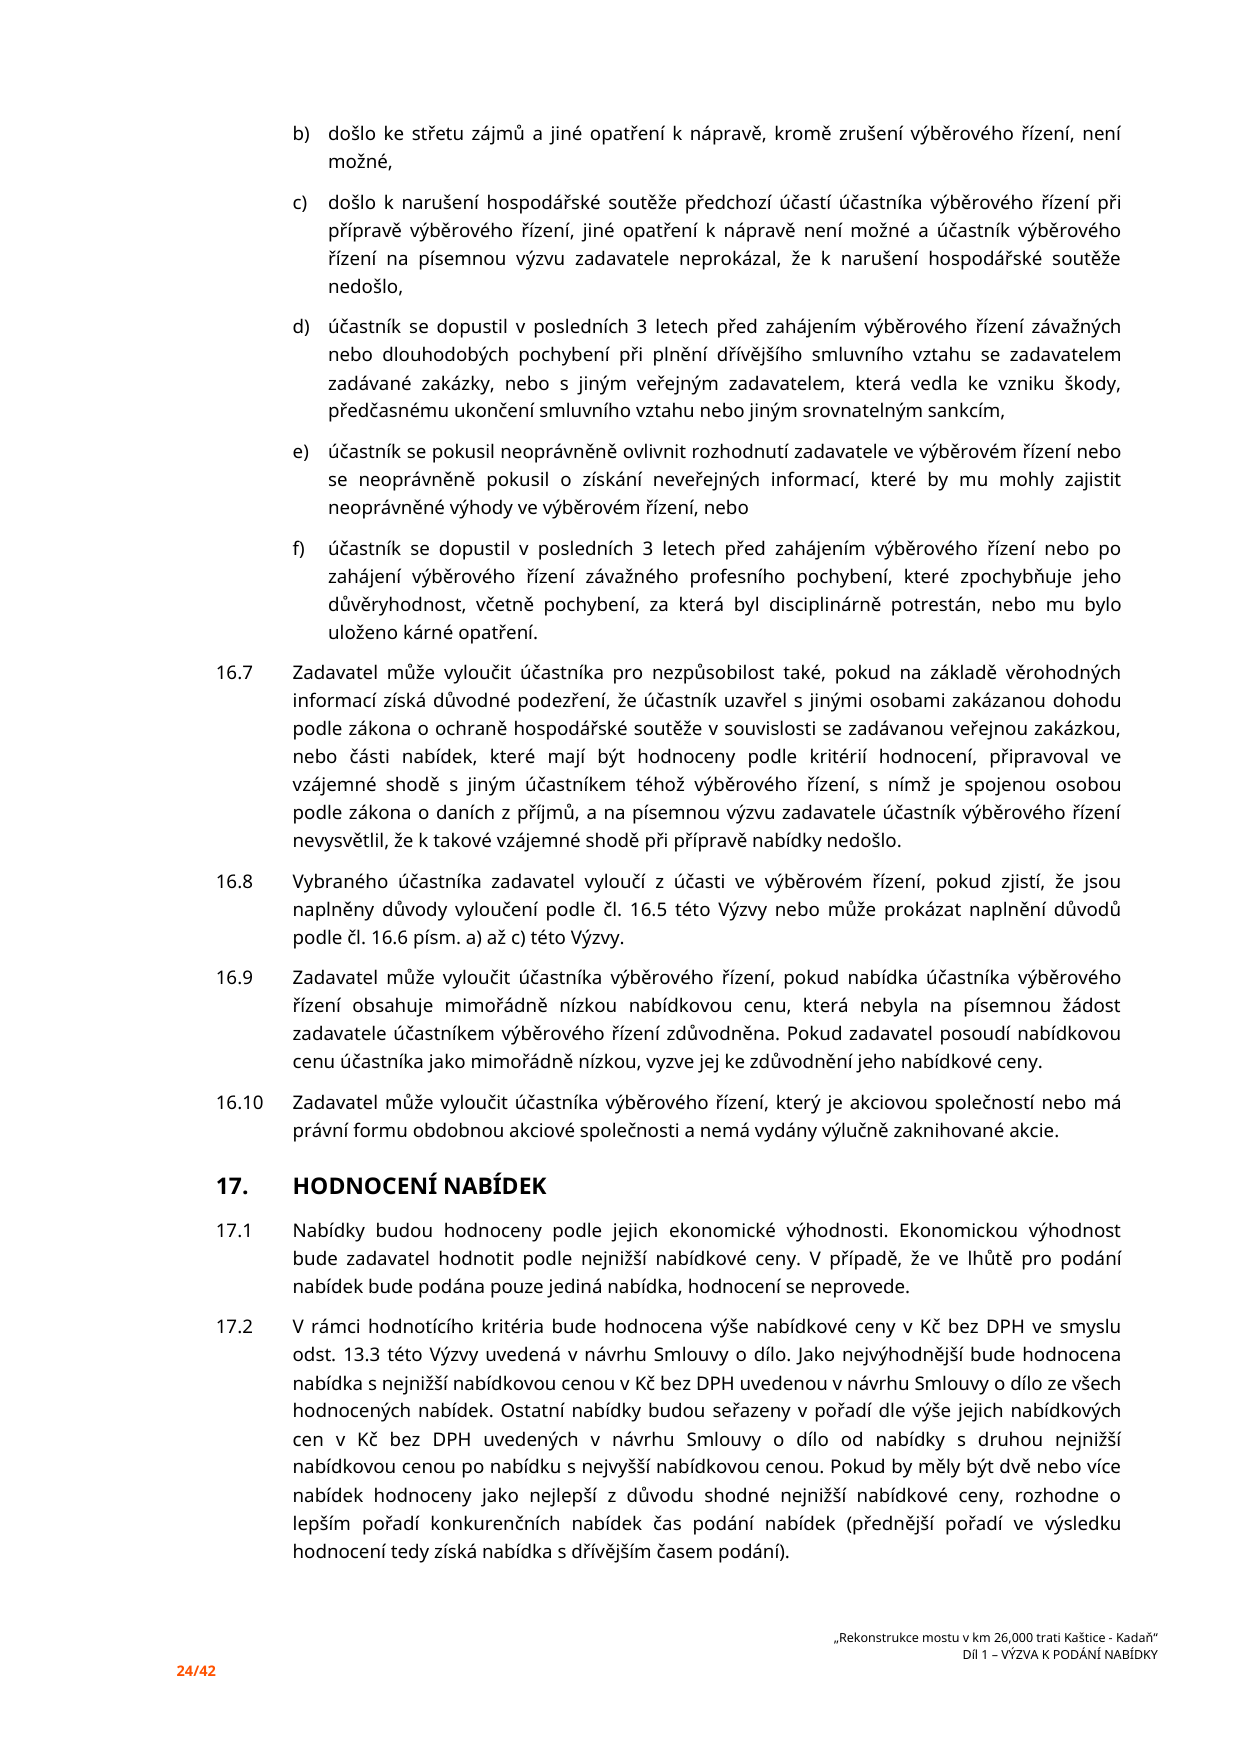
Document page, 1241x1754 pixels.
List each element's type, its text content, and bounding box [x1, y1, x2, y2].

text V rámci hodnotícího kritéria bude hodnocena výše nabídkové ceny v Kč bez DPH ve smyslu odst. 13.3 této Výzvy uvedená v návrhu Smlouvy o dílo. Jako nejvýhodnější bude hodnocena nabídka s nejnižší nabídkovou cenou v Kč bez DPH uvedenou v návrhu Smlouvy o dílo ze všech hodnocených nabídek. Ostatní nabídky budou seřazeny v pořadí dle výše jejich nabídkových cen v Kč bez DPH uvedených v návrhu Smlouvy o dílo od nabídky s druhou nejnižší nabídkovou cenou po nabídku s nejvyšší nabídkovou cenou. Pokud by měly být dvě nebo více nabídek hodnoceny jako nejlepší z důvodu shodné nejnižší nabídkové ceny, rozhodne o lepším pořadí konkurenčních nabídek čas podání nabídek (přednější pořadí ve výsledku hodnocení tedy získá nabídka s dřívějším časem podání). [216, 1314, 1122, 1563]
list došlo k narušení hospodářské soutěže předchozí účastí účastníka výběrového řízení při přípravě výběrového řízení, jiné opatření k nápravě není možné a účastník výběrového řízení na písemnou výzvu zadavatele neprokázal, že k narušení hospodářské soutěže nedošlo, [292, 189, 1122, 299]
text HODNOCENÍ NABÍDEK [216, 1170, 1122, 1202]
text Zadavatel může vyloučit účastníka výběrového řízení, který je akciovou společností nebo má právní formu obdobnou akciové společnosti a nemá vydány výlučně zaknihované akcie. [216, 1089, 1122, 1143]
list účastník se dopustil v posledních 3 letech před zahájením výběrového řízení nebo po zahájení výběrového řízení závažného profesního pochybení, které zpochybňuje jeho důvěryhodnost, včetně pochybení, za která byl disciplinárně potrestán, nebo mu bylo uloženo kárné opatření. [292, 535, 1122, 644]
list účastník se pokusil neoprávněně ovlivnit rozhodnutí zadavatele ve výběrovém řízení nebo se neoprávněně pokusil o získání neveřejných informací, které by mu mohly zajistit neoprávněné výhody ve výběrovém řízení, nebo [292, 438, 1122, 520]
text Zadavatel může vyloučit účastníka pro nezpůsobilost také, pokud na základě věrohodných informací získá důvodné podezření, že účastník uzavřel s jinými osobami zakázanou dohodu podle zákona o ochraně hospodářské soutěže v souvislosti se zadávanou veřejnou zakázkou, nebo části nabídek, které mají být hodnoceny podle kritérií hodnocení, připravoval ve vzájemné shodě s jiným účastníkem téhož výběrového řízení, s nímž je spojenou osobou podle zákona o daních z příjmů, a na písemnou výzvu zadavatele účastník výběrového řízení nevysvětlil, že k takové vzájemné shodě při přípravě nabídky nedošlo. [216, 659, 1122, 853]
list účastník se dopustil v posledních 3 letech před zahájením výběrového řízení závažných nebo dlouhodobých pochybení při plnění dřívějšího smluvního vztahu se zadavatelem zadávané zakázky, nebo s jiným veřejným zadavatelem, která vedla ke vzniku škody, předčasnému ukončení smluvního vztahu nebo jiným srovnatelným sankcím, [292, 314, 1122, 423]
text Zadavatel může vyloučit účastníka výběrového řízení, pokud nabídka účastníka výběrového řízení obsahuje mimořádně nízkou nabídkovou cenu, která nebyla na písemnou žádost zadavatele účastníkem výběrového řízení zdůvodněna. Pokud zadavatel posoudí nabídkovou cenu účastníka jako mimořádně nízkou, vyzve jej ke zdůvodnění jeho nabídkové ceny. [216, 965, 1122, 1074]
text Nabídky budou hodnoceny podle jejich ekonomické výhodnosti. Ekonomickou výhodnost bude zadavatel hodnotit podle nejnižší nabídkové ceny. V případě, že ve lhůtě pro podání nabídek bude podána pouze jediná nabídka, hodnocení se neprovede. [216, 1217, 1122, 1299]
text Vybraného účastníka zadavatel vyloučí z účasti ve výběrovém řízení, pokud zjistí, že jsou naplněny důvody vyloučení podle čl. 16.5 této Výzvy nebo může prokázat naplnění důvodů podle čl. 16.6 písm. a) až c) této Výzvy. [216, 868, 1122, 950]
list došlo ke střetu zájmů a jiné opatření k nápravě, kromě zrušení výběrového řízení, není možné, [292, 121, 1122, 174]
